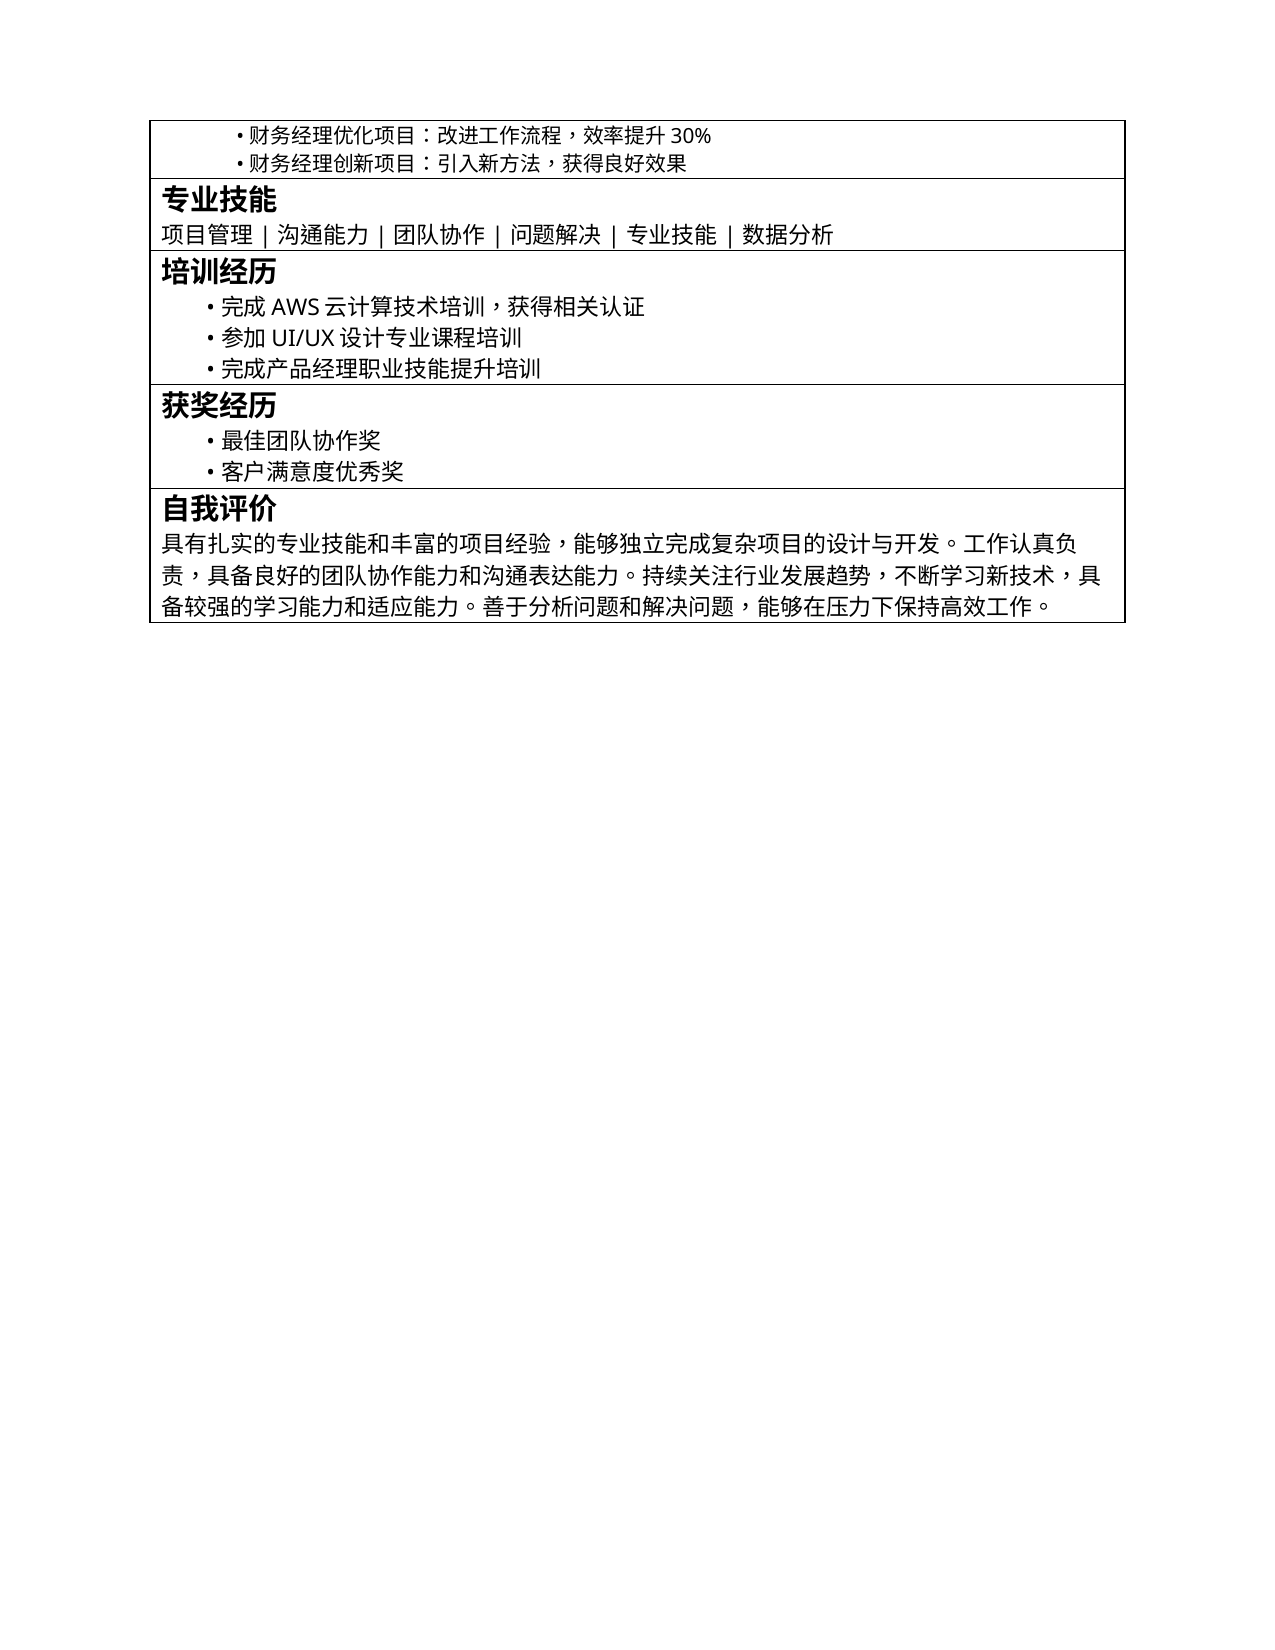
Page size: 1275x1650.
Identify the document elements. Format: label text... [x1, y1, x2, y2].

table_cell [151, 121, 1124, 178]
table_cell 获奖经历 • 最佳团队协作奖 • 客户满意度优秀奖 [151, 385, 1124, 488]
table_cell 专业技能 项目管理 | 沟通能力 | 团队协作 | 问题解决 | 专业技能 | 数据分析 [151, 179, 1124, 250]
table_cell 自我评价 具有扎实的专业技能和丰富的项目经验，能够独立完成复杂项目的设计与开发。工作认真负责，具备良好的团队协作能力和沟通表达能力。持续关注行业发展趋势，不断学习新技术，具备较强的学习能力和适应能力。善于分析问题和解决问题，能够在压力下保持高效工作。 [151, 489, 1124, 622]
table_cell 培训经历 • 完成AWS云计算技术培训，获得相关认证 • 参加UI/UX设计专业课程培训 • 完成产品经理职业技能提升培训 [151, 251, 1124, 384]
